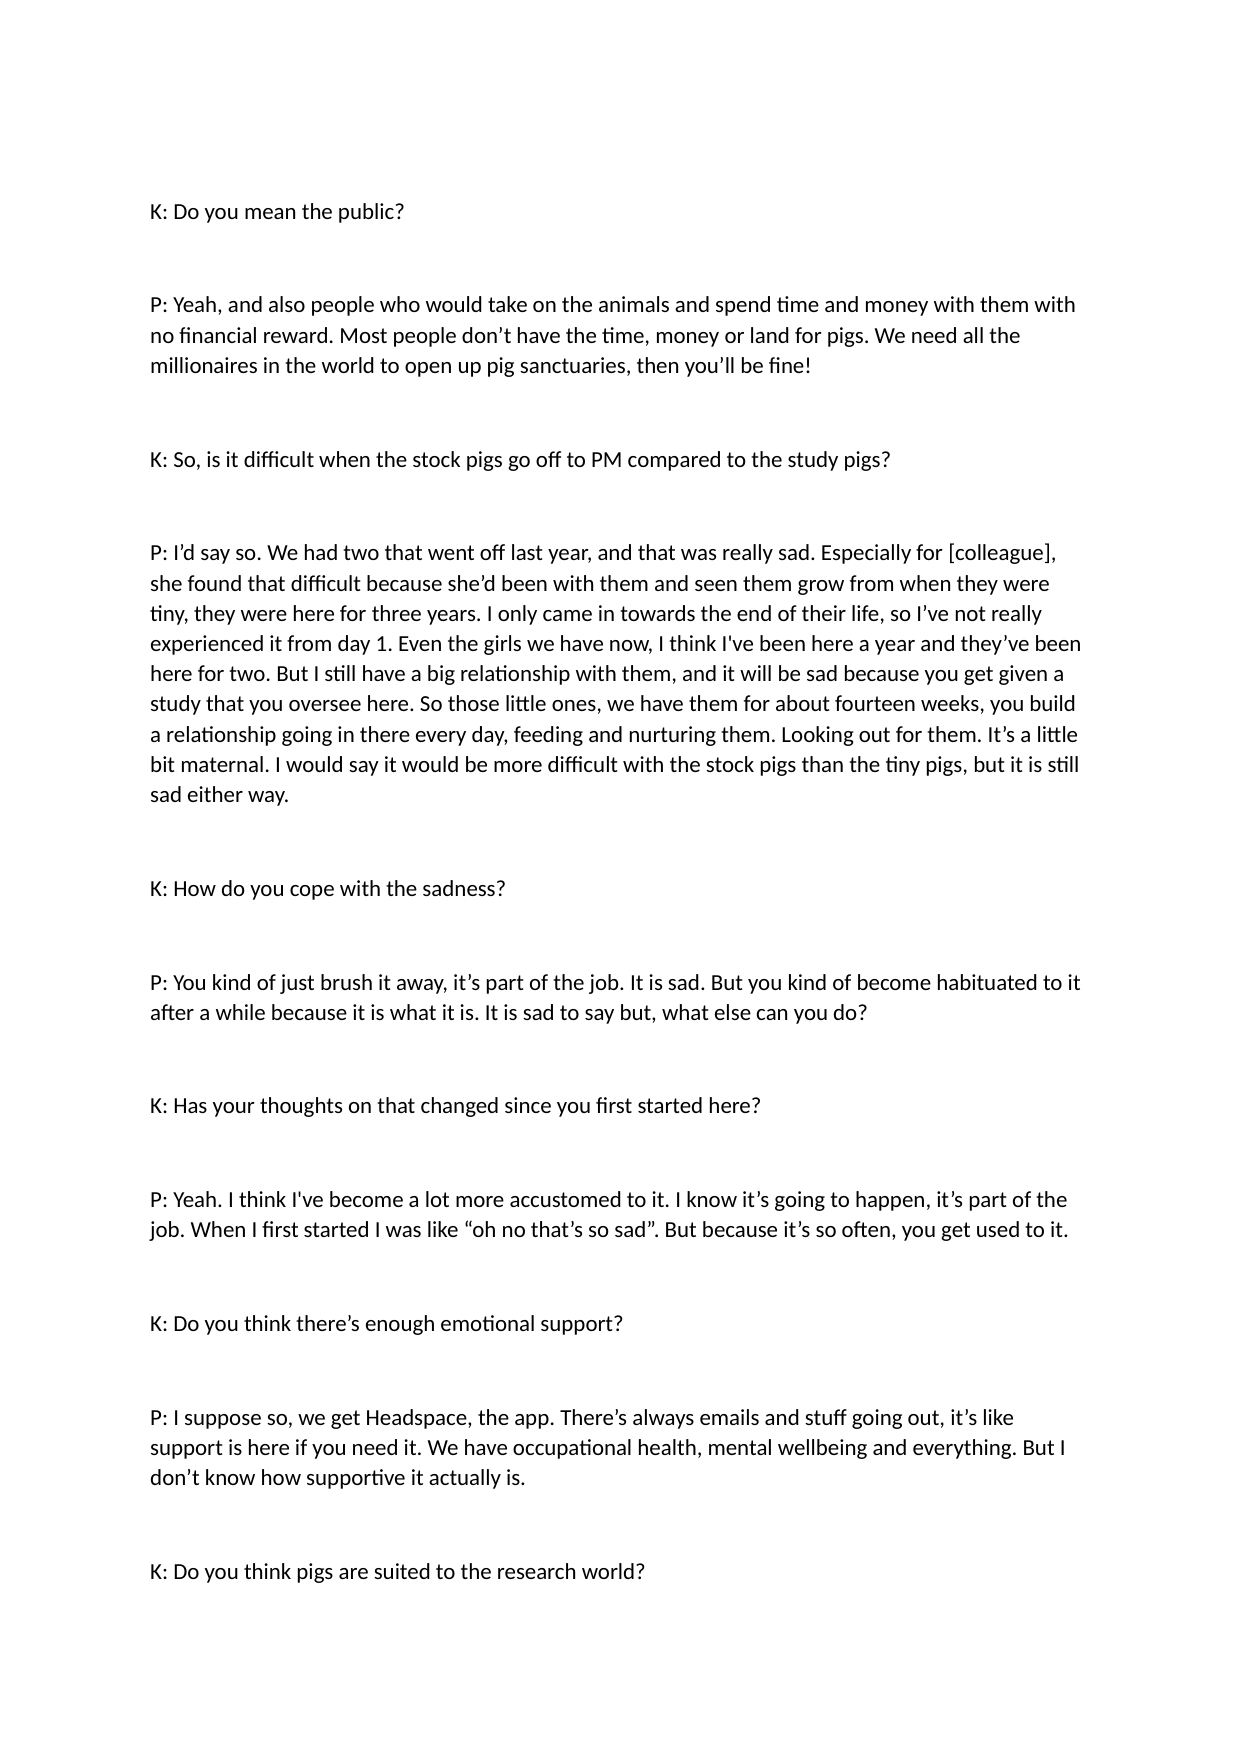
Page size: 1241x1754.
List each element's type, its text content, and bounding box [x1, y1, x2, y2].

text K: Do you think pigs are suited to the research world? [150, 1557, 1090, 1585]
text K: Has your thoughts on that changed since you first started here? [150, 1092, 1090, 1120]
text P: I’d say so. We had two that went off last year, and that was really sad. Especially for [colleague], she found that difficult because she’d been with them and seen them grow from when they were tiny, they were here for three years. I only came in towards the end of their life, so I’ve not really experienced it from day 1. Even the girls we have now, I think I've been here a year and they’ve been here for two. But I still have a big relationship with them, and it will be sad because you get given a study that you oversee here. So those little ones, we have them for about fourteen weeks, you build a relationship going in there every day, feeding and nurturing them. Looking out for them. It’s a little bit maternal. I would say it would be more difficult with the stock pigs than the tiny pigs, but it is still sad either way. [150, 538, 1090, 808]
text K: Do you think there’s enough emotional support? [150, 1309, 1090, 1337]
text P: Yeah, and also people who would take on the animals and spend time and money with them with no financial reward. Most people don’t have the time, money or land for pigs. We need all the millionaires in the world to open up pig sanctuaries, then you’ll be fine! [150, 291, 1090, 379]
text P: You kind of just brush it away, it’s part of the job. It is sad. But you kind of become habituated to it after a while because it is what it is. It is sad to say but, what else can you do? [150, 968, 1090, 1026]
text K: Do you mean the public? [150, 197, 1090, 225]
text P: Yeah. I think I've become a lot more accustomed to it. I know it’s going to happen, it’s part of the job. When I first started I was like “oh no that’s so sad”. But because it’s so often, you get used to it. [150, 1185, 1090, 1244]
text P: I suppose so, we get Headspace, the app. There’s always emails and stuff going out, it’s like support is here if you need it. We have occupational health, mental wellbeing and everything. But I don’t know how supportive it actually is. [150, 1403, 1090, 1492]
text K: How do you cope with the sadness? [150, 874, 1090, 902]
text K: So, is it difficult when the stock pigs go off to PM compared to the study pigs? [150, 445, 1090, 473]
